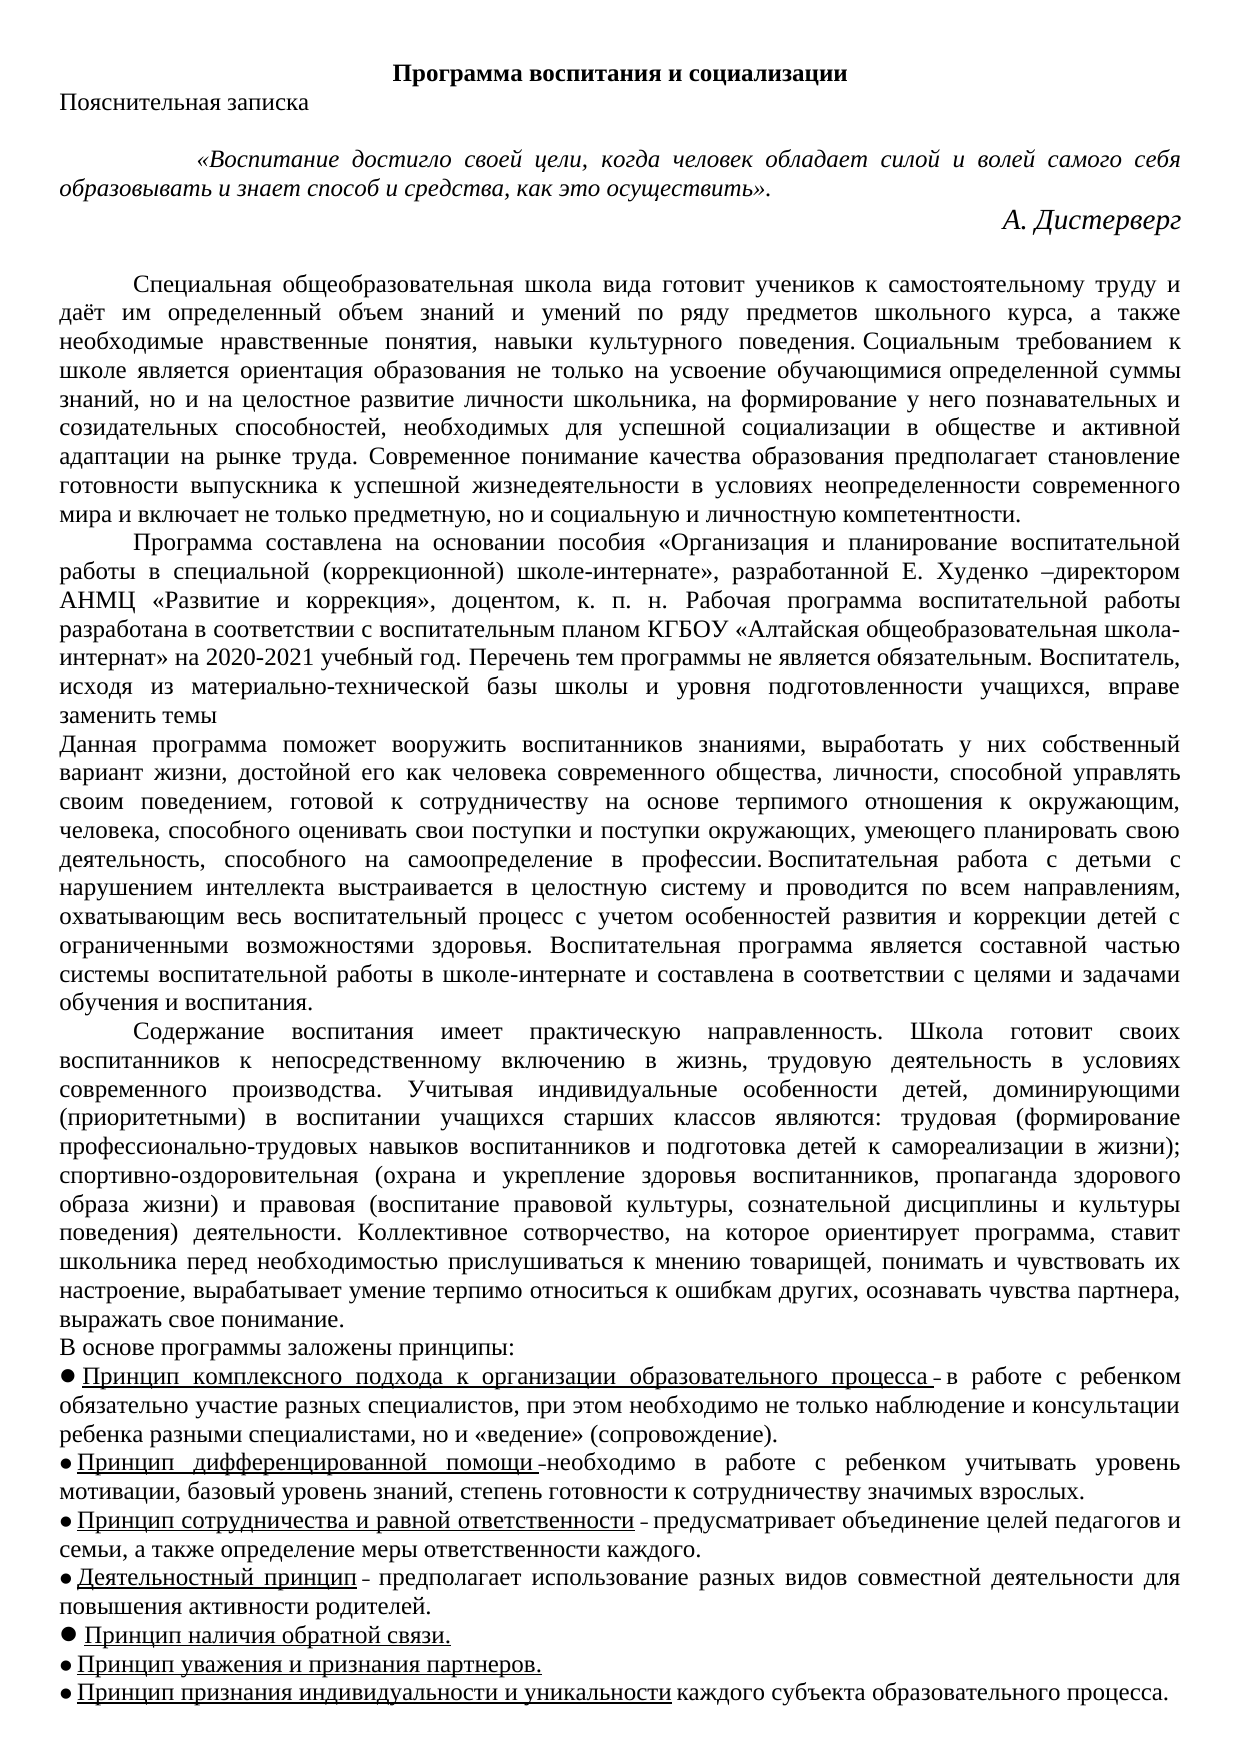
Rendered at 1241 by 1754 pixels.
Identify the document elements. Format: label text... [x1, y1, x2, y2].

text А. Дистерверг [59, 202, 1181, 236]
list Принцип наличия обратной связи. [59, 1620, 1181, 1649]
text Программа составлена на основании пособия «Организация и планирование воспитательной работы в специальной (коррекционной) школе-интернате», разработанной Е. Худенко –директором АНМЦ «Развитие и коррекция», доцентом, к. п. н. Рабочая программа воспитательной работы разработана в соответствии с воспитательным планом КГБОУ «Алтайская общеобразовательная школа-интернат» на 2020-2021 учебный год. Перечень тем программы не является обязательным. Воспитатель, исходя из материально-технической базы школы и уровня подготовленности учащихся, вправе заменить темы [59, 527, 1181, 729]
text «Воспитание достигло своей цели, когда человек обладает силой и волей самого себя образовывать и знает способ и средства, как это осуществить». [59, 144, 1181, 202]
text Содержание воспитания имеет практическую направленность. Школа готовит своих воспитанников к непосредственному включению в жизнь, трудовую деятельность в условиях современного производства. Учитывая индивидуальные особенности детей, доминирующими (приоритетными) в воспитании учащихся старших классов являются: трудовая (формирование профессионально-трудовых навыков воспитанников и подготовка детей к самореализации в жизни); спортивно-оздоровительная (охрана и укрепление здоровья воспитанников, пропаганда здорового образа жизни) и правовая (воспитание правовой культуры, сознательной дисциплины и культуры поведения) деятельности. Коллективное сотворчество, на которое ориентирует программа, ставит школьника перед необходимостью прислушиваться к мнению товарищей, понимать и чувствовать их настроение, вырабатывает умение терпимо относиться к ошибкам других, осознавать чувства партнера, выражать свое понимание. [59, 1016, 1181, 1332]
text Пояснительная записка [59, 87, 1181, 116]
text Данная программа поможет вооружить воспитанников знаниями, выработать у них собственный вариант жизни, достойной его как человека современного общества, личности, способной управлять своим поведением, готовой к сотрудничеству на основе терпимого отношения к окружающим, человека, способного оценивать свои поступки и поступки окружающих, умеющего планировать свою деятельность, способного на самоопределение в профессии. Воспитательная работа с детьми с нарушением интеллекта выстраивается в целостную систему и проводится по всем направлениям, охватывающим весь воспитательный процесс с учетом особенностей развития и коррекции детей с ограниченными возможностями здоровья. Воспитательная программа является составной частью системы воспитательной работы в школе-интернате и составлена в соответствии с целями и задачами обучения и воспитания. [59, 729, 1181, 1016]
text Специальная общеобразовательная школа вида готовит учеников к самостоятельному труду и даёт им определенный объем знаний и умений по ряду предметов школьного курса, а также необходимые нравственные понятия, навыки культурного поведения. Социальным требованием к школе является ориентация образования не только на усвоение обучающимися определенной суммы знаний, но и на целостное развитие личности школьника, на формирование у него познавательных и созидательных способностей, необходимых для успешной социализации в обществе и активной адаптации на рынке труда. Современное понимание качества образования предполагает становление готовности выпускника к успешной жизнедеятельности в условиях неопределенности современного мира и включает не только предметную, но и социальную и личностную компетентности. [59, 269, 1181, 527]
list Принцип дифференцированной помощи –необходимо в работе с ребенком учитывать уровень мотивации, базовый уровень знаний, степень готовности к сотрудничеству значимых взрослых. [59, 1447, 1181, 1505]
list Принцип уважения и признания партнеров. [59, 1649, 1181, 1677]
text В основе программы заложены принципы: [59, 1332, 1181, 1361]
text Программа воспитания и социализации [59, 58, 1181, 87]
list Принцип признания индивидуальности и уникальности каждого субъекта образовательного процесса. [59, 1677, 1181, 1706]
list Принцип комплексного подхода к организации образовательного процесса – в работе с ребенком обязательно участие разных специалистов, при этом необходимо не только наблюдение и консультации ребенка разными специалистами, но и «ведение» (сопровождение). [59, 1361, 1181, 1447]
list Деятельностный принцип – предполагает использование разных видов совместной деятельности для повышения активности родителей. [59, 1562, 1181, 1620]
list Принцип сотрудничества и равной ответственности – предусматривает объединение целей педагогов и семьи, а также определение меры ответственности каждого. [59, 1505, 1181, 1562]
